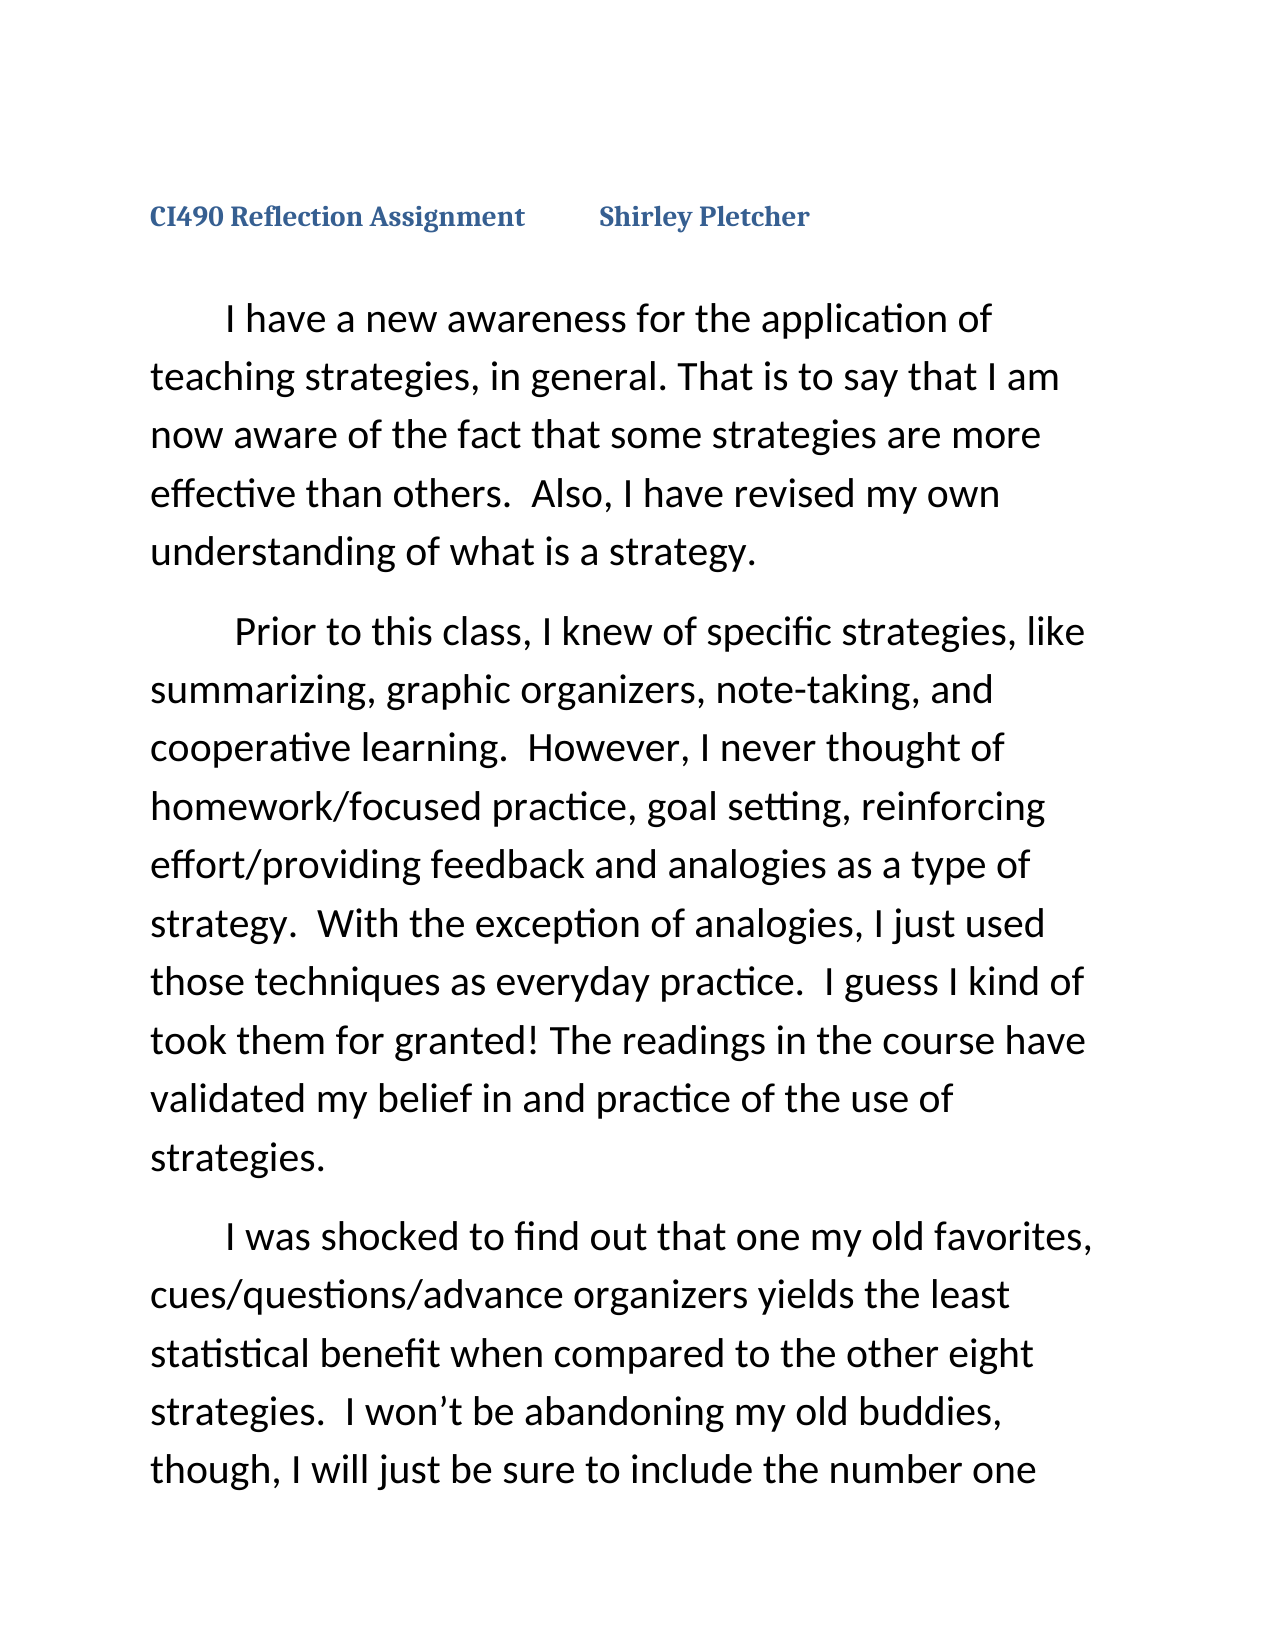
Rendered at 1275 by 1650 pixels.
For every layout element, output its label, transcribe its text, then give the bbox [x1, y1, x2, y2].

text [150, 1210, 1125, 1494]
text Prior to this class, I knew of specific strategies, like summarizing, graphic organizers, note-taking, and cooperative learning. However, I never thought of homework/focused practice, goal setting, reinforcing effort/providing feedback and analogies as a type of strategy. With the exception of analogies, I just used those techniques as everyday practice. I guess I kind of took them for granted! The readings in the course have validated my belief in and practice of the use of strategies. [150, 604, 1125, 1181]
text I have a new awareness for the application of teaching strategies, in general. That is to say that I am now aware of the fact that some strategies are more effective than others. Also, I have revised my own understanding of what is a strategy. [150, 292, 1125, 576]
subtitle CI490 Reflection Assignment Shirley Pletcher [150, 200, 1125, 233]
